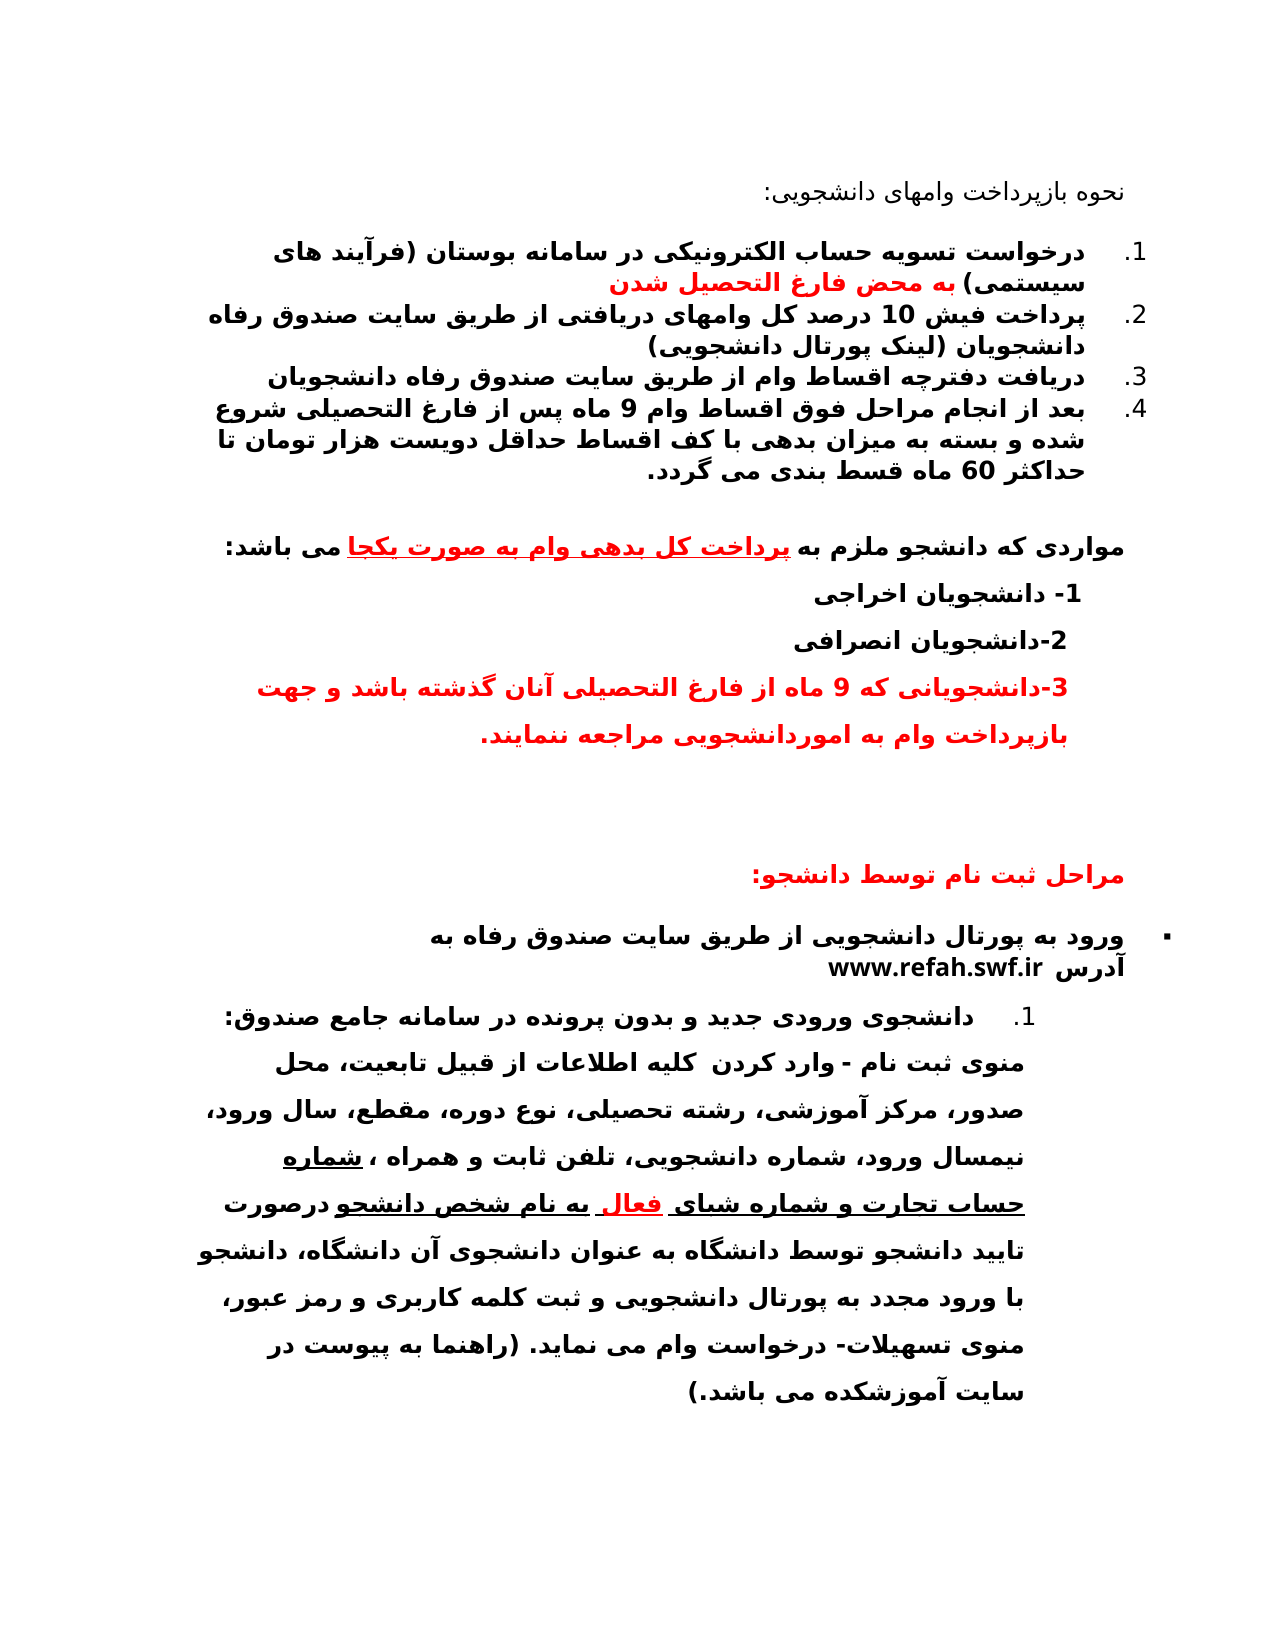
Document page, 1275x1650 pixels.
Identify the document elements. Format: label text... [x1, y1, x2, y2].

text مواردی که دانشجو ملزم به پرداخت کل بدهی وام به صورت یکجا می باشد: [197, 514, 1125, 561]
list ورود به پورتال دانشجویی از طریق سایت صندوق رفاه به آدرس www.refah.swf.ir [197, 919, 1162, 984]
text 3-دانشجویانی که 9 ماه از فارغ التحصیلی آنان گذشته باشد و جهت بازپرداخت وام به اموردانشجویی مراجعه ننمایند. [197, 655, 1069, 749]
list دانشجوی ورودی جدید و بدون پرونده در سامانه جامع صندوق: [197, 984, 1012, 1031]
text منوی ثبت نام - وارد کردن کلیه اطلاعات از قبیل تابعیت، محل صدور، مرکز آموزشی، رشته تحصیلی، نوع دوره، مقطع، سال ورود، نیمسال ورود، شماره دانشجویی، تلفن ثابت و همراه ، شماره حساب تجارت و شماره شبای فعال به نام شخص دانشجو درصورت تایید دانشجو توسط دانشگاه به عنوان دانشجوی آن دانشگاه، دانشجو با ورود مجدد به پورتال دانشجویی و ثبت کلمه کاربری و رمز عبور، منوی تسهیلات- درخواست وام می نماید. (راهنما به پیوست در سایت آموزشکده می باشد.) [197, 1031, 1025, 1406]
list بعد از انجام مراحل فوق اقساط وام 9 ماه پس از فارغ التحصیلی شروع شده و بسته به میزان بدهی با کف اقساط حداقل دویست هزار تومان تا حداکثر 60 ماه قسط بندی می گردد. [197, 392, 1123, 485]
list پرداخت فیش 10 درصد کل وامهای دریافتی از طریق سایت صندوق رفاه دانشجویان (لینک پورتال دانشجویی) [197, 298, 1123, 360]
text 2-دانشجویان انصرافی [197, 608, 1068, 655]
list دریافت دفترچه اقساط وام از طریق سایت صندوق رفاه دانشجویان [197, 360, 1123, 392]
text 1- دانشجویان اخراجی [197, 561, 1125, 608]
text مراحل ثبت نام توسط دانشجو: [197, 843, 1125, 889]
list درخواست تسویه حساب الکترونیکی در سامانه بوستان (فرآیند های سیستمی) به محض فارغ التحصیل شدن [197, 235, 1123, 298]
text نحوه بازپرداخت وامهای دانشجویی: [197, 159, 1125, 206]
